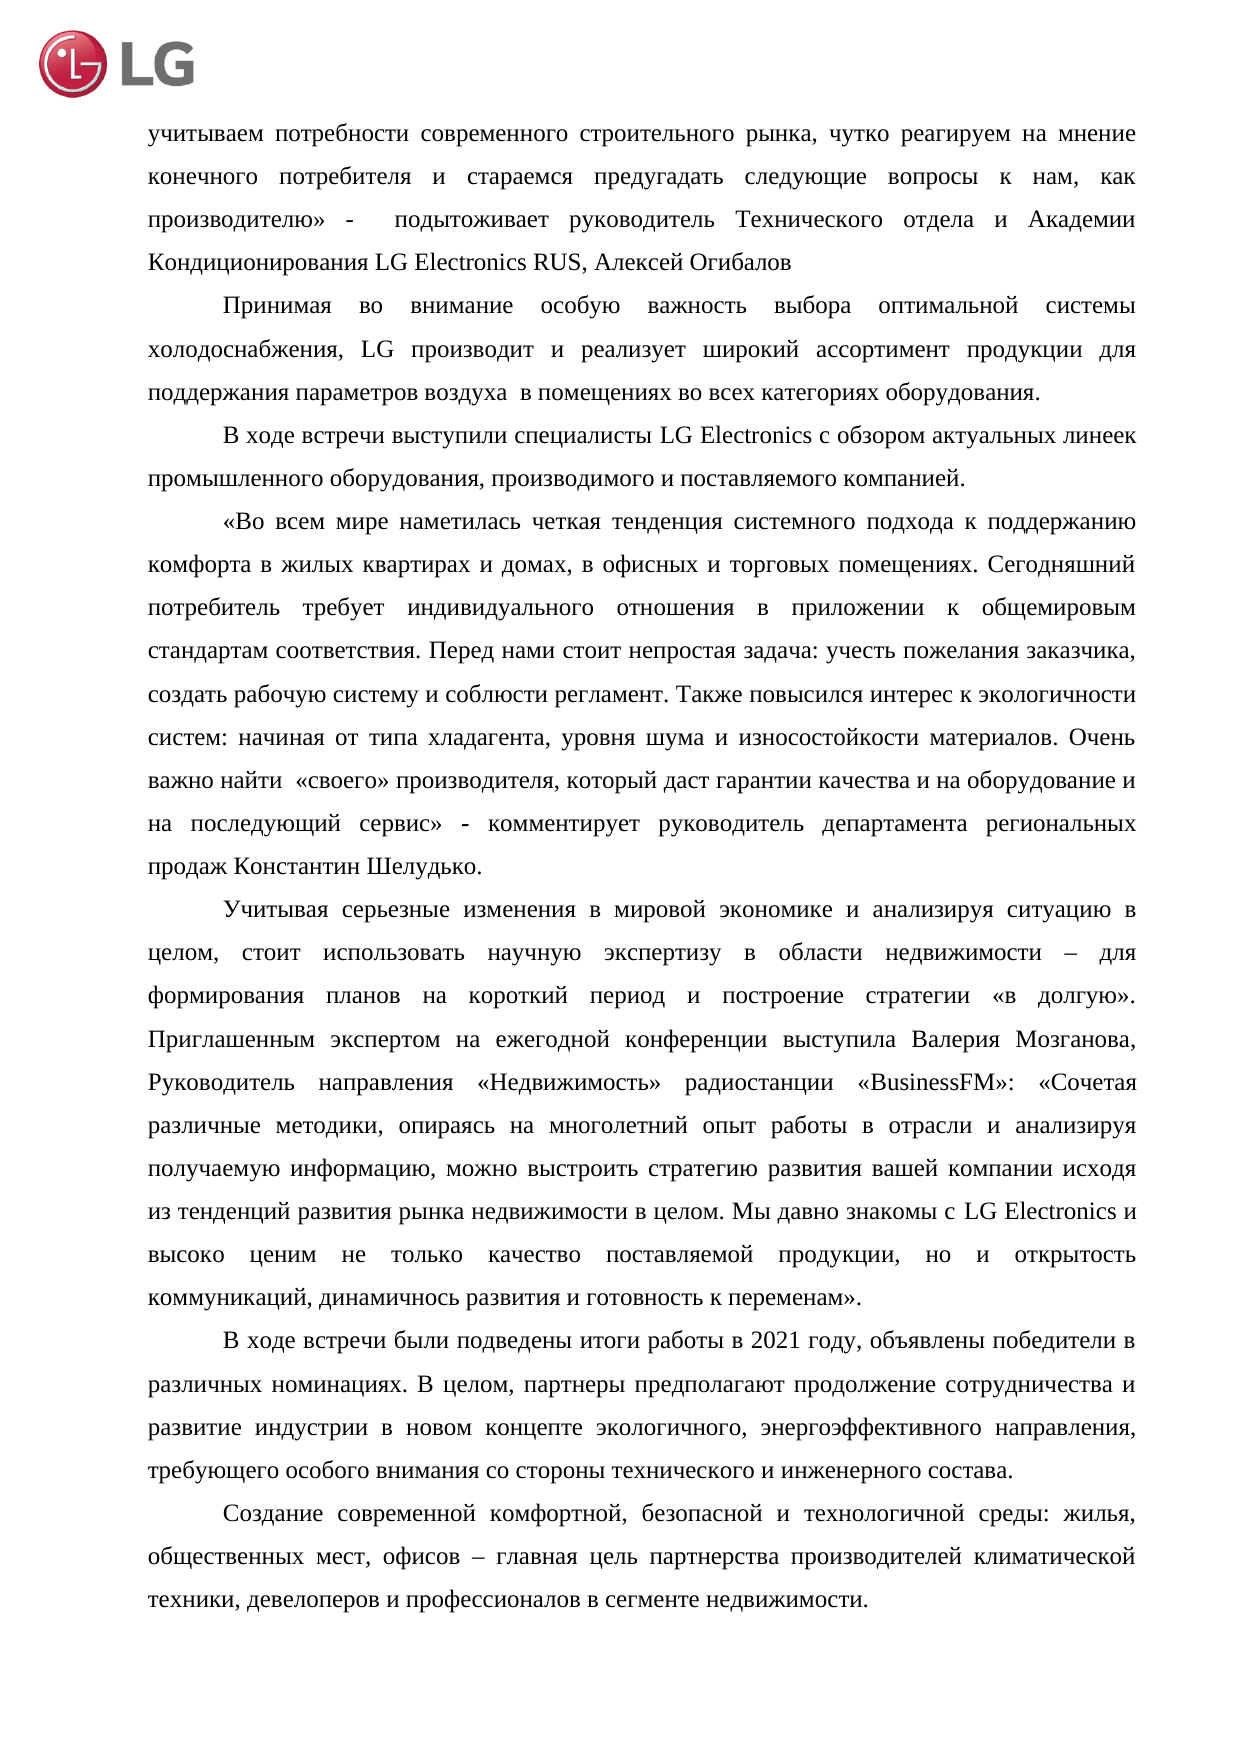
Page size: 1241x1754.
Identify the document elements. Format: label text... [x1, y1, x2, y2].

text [148, 118, 1137, 276]
text «Во всем мире наметилась четкая тенденция системного подхода к поддержанию комфорта в жилых квартирах и домах, в офисных и торговых помещениях. Сегодняшний потребитель требует индивидуального отношения в приложении к общемировым стандартам соответствия. Перед нами стоит непростая задача: учесть пожелания заказчика, создать рабочую систему и соблюсти регламент. Также повысился интерес к экологичности систем: начиная от типа хладагента, уровня шума и износостойкости материалов. Очень важно найти «своего» производителя, который даст гарантии качества и на оборудование и на последующий сервис» - комментирует руководитель департамента региональных продаж Константин Шелудько. [148, 506, 1137, 880]
text Создание современной комфортной, безопасной и технологичной среды: жилья, общественных мест, офисов – главная цель партнерства производителей климатической техники, девелоперов и профессионалов в сегменте недвижимости. [148, 1498, 1137, 1613]
text В ходе встречи выступили специалисты LG Electronics c обзором актуальных линеек промышленного оборудования, производимого и поставляемого компанией. [148, 420, 1137, 492]
text В ходе встречи были подведены итоги работы в 2021 году, объявлены победители в различных номинациях. В целом, партнеры предполагают продолжение сотрудничества и развитие индустрии в новом концепте экологичного, энергоэффективного направления, требующего особого внимания со стороны технического и инженерного состава. [148, 1326, 1137, 1484]
text Принимая во внимание особую важность выбора оптимальной системы холодоснабжения, LG производит и реализует широкий ассортимент продукции для поддержания параметров воздуха в помещениях во всех категориях оборудования. [148, 291, 1137, 406]
text Учитывая серьезные изменения в мировой экономике и анализируя ситуацию в целом, стоит использовать научную экспертизу в области недвижимости – для формирования планов на короткий период и построение стратегии «в долгую». Приглашенным экспертом на ежегодной конференции выступила Валерия Мозганова, Руководитель направления «Недвижимость» радиостанции «BusinessFM»: «Сочетая различные методики, опираясь на многолетний опыт работы в отрасли и анализируя получаемую информацию, можно выстроить стратегию развития вашей компании исходя из тенденций развития рынка недвижимости в целом. Мы давно знакомы с LG Electronics и высоко ценим не только качество поставляемой продукции, но и открытость коммуникаций, динамичнось развития и готовность к переменам». [148, 894, 1137, 1311]
picture [29, 20, 208, 105]
